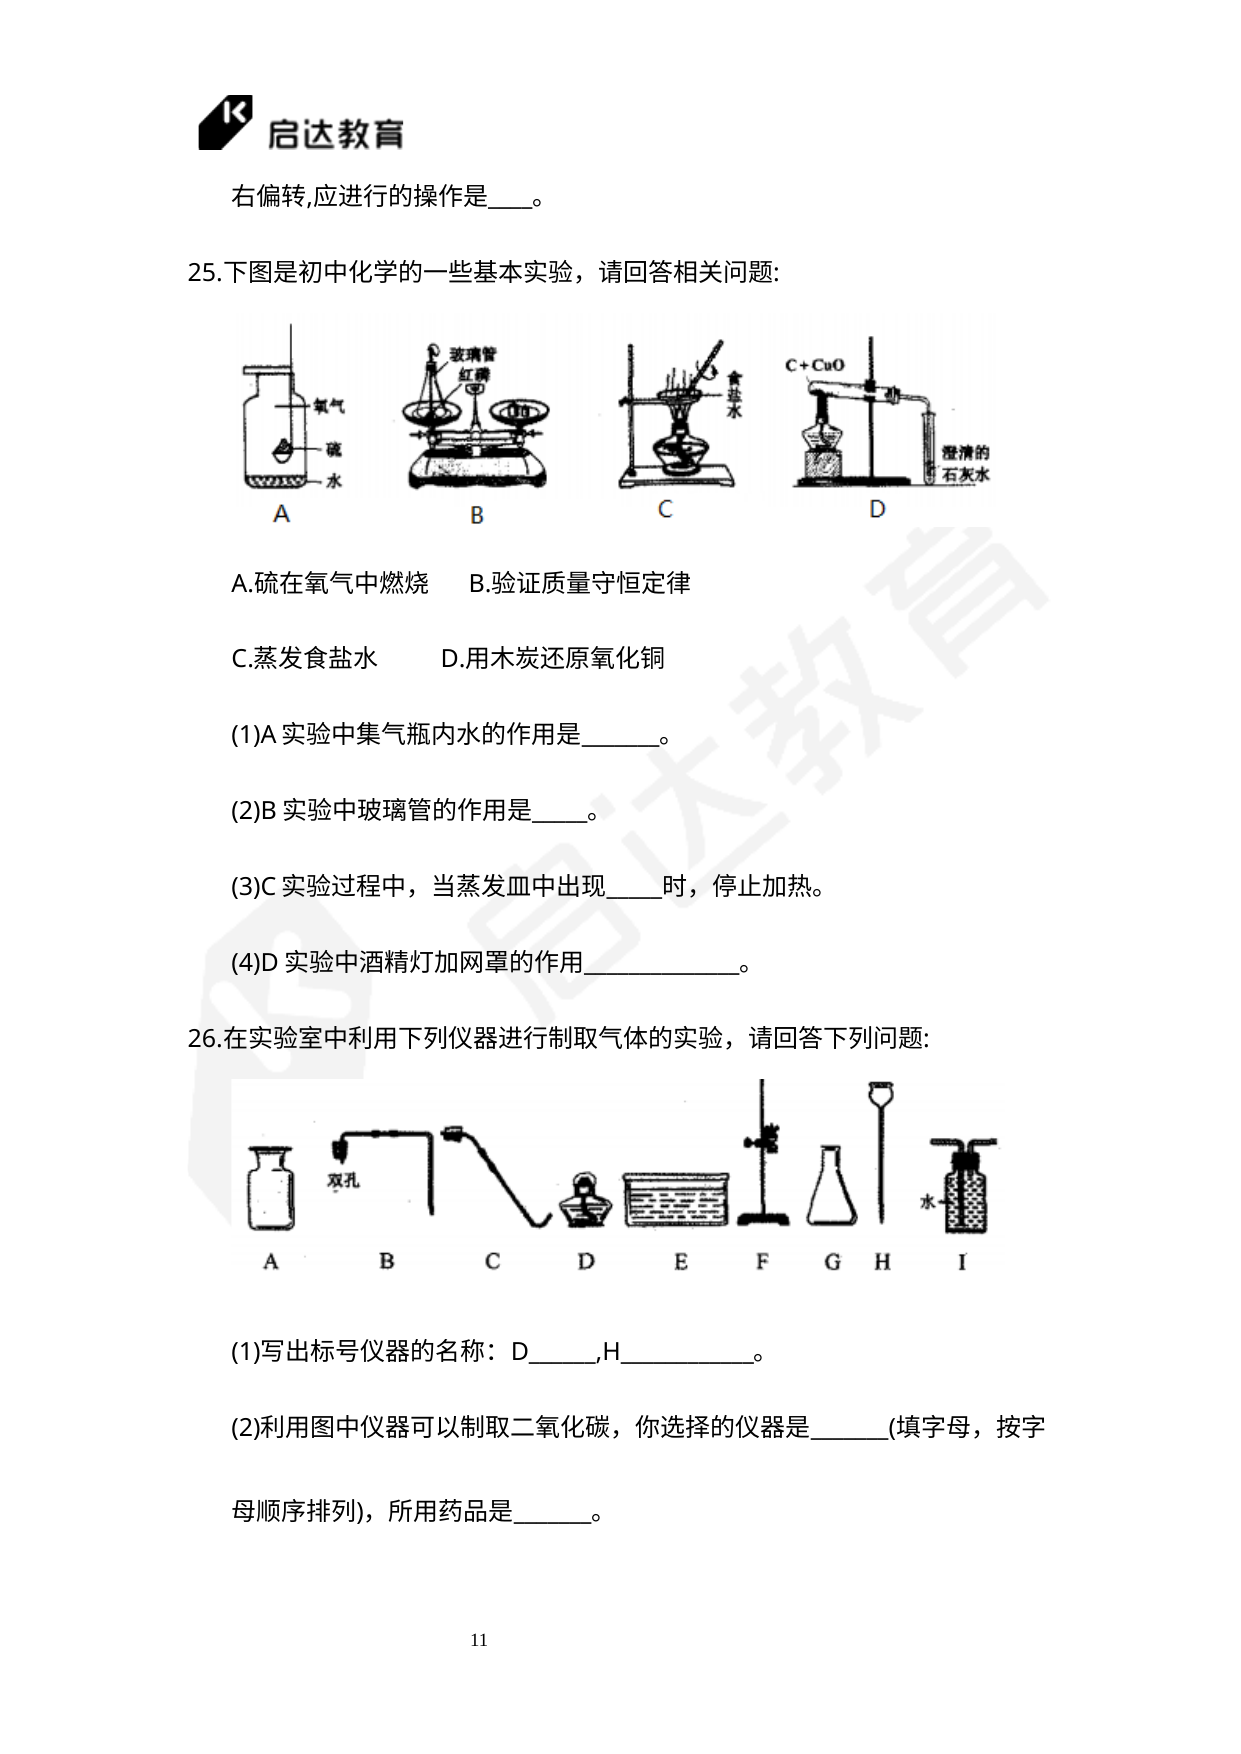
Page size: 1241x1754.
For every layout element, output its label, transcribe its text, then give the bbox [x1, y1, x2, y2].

picture [198, 95, 404, 150]
text 26.在实验室中利用下列仪器进行制取气体的实验，请回答下列问题: [187, 1004, 1053, 1069]
text 25.下图是初中化学的一些基本实验，请回答相关问题: [187, 238, 1053, 303]
text (3)C实验过程中，当蒸发皿中出现_____时，停止加热。 [231, 852, 1053, 917]
text A.硫在氧气中燃烧 B.验证质量守恒定律 [231, 549, 1053, 614]
text (1)写出标号仪器的名称：D______,H____________。 [231, 1317, 1053, 1382]
picture [231, 313, 1002, 527]
text (4)D实验中酒精灯加网罩的作用______________。 [231, 928, 1053, 993]
text (1)A实验中集气瓶内水的作用是_______。 [231, 700, 1053, 765]
text (2)B实验中玻璃管的作用是_____。 [231, 776, 1053, 841]
picture [231, 1079, 1005, 1275]
text (4)用托盘天平称量12.6g氯化钠时，向左盘中加入氯化钠后，发现指针向右偏转,应进行的操作是____。 [231, 162, 1053, 227]
text C.蒸发食盐水 D.用木炭还原氧化铜 [231, 624, 1053, 689]
text (2)利用图中仪器可以制取二氧化碳，你选择的仪器是_______(填字母，按字母顺序排列)，所用药品是_______。 [231, 1393, 1053, 1542]
